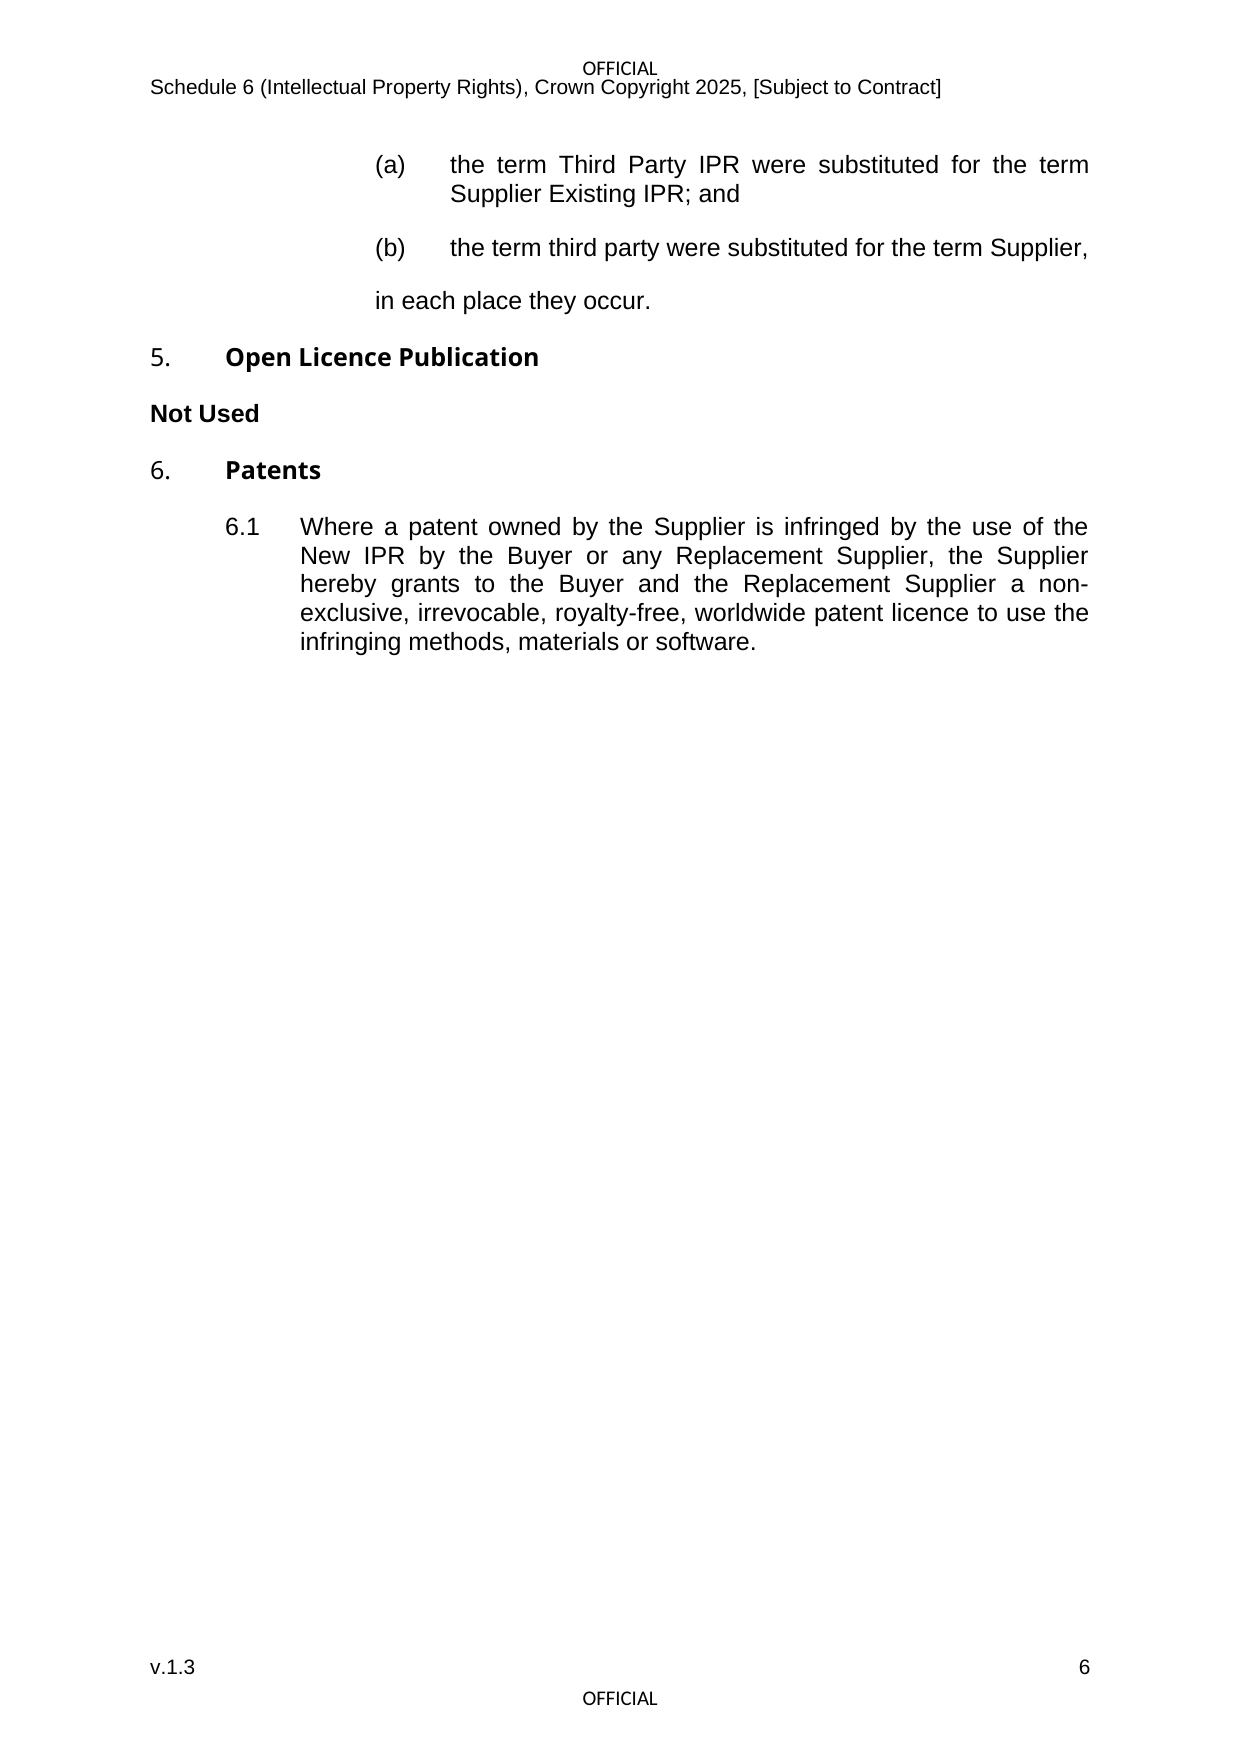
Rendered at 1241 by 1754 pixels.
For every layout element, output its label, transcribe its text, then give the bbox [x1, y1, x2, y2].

list Not Used [150, 399, 1090, 428]
text Where a patent owned by the Supplier is infringed by the use of the New IPR by the Buyer or any Replacement Supplier, the Supplier hereby grants to the Buyer and the Replacement Supplier a non-exclusive, irrevocable, royalty-free, worldwide patent licence to use the infringing methods, materials or software. [225, 512, 1090, 656]
text the term third party were substituted for the term Supplier, [375, 232, 1090, 261]
subtitle Patents [150, 453, 1090, 487]
text the term Third Party IPR were substituted for the term Supplier Existing IPR; and [375, 150, 1090, 207]
text in each place they occur. [375, 286, 1090, 315]
subtitle Open Licence Publication [150, 340, 1090, 374]
